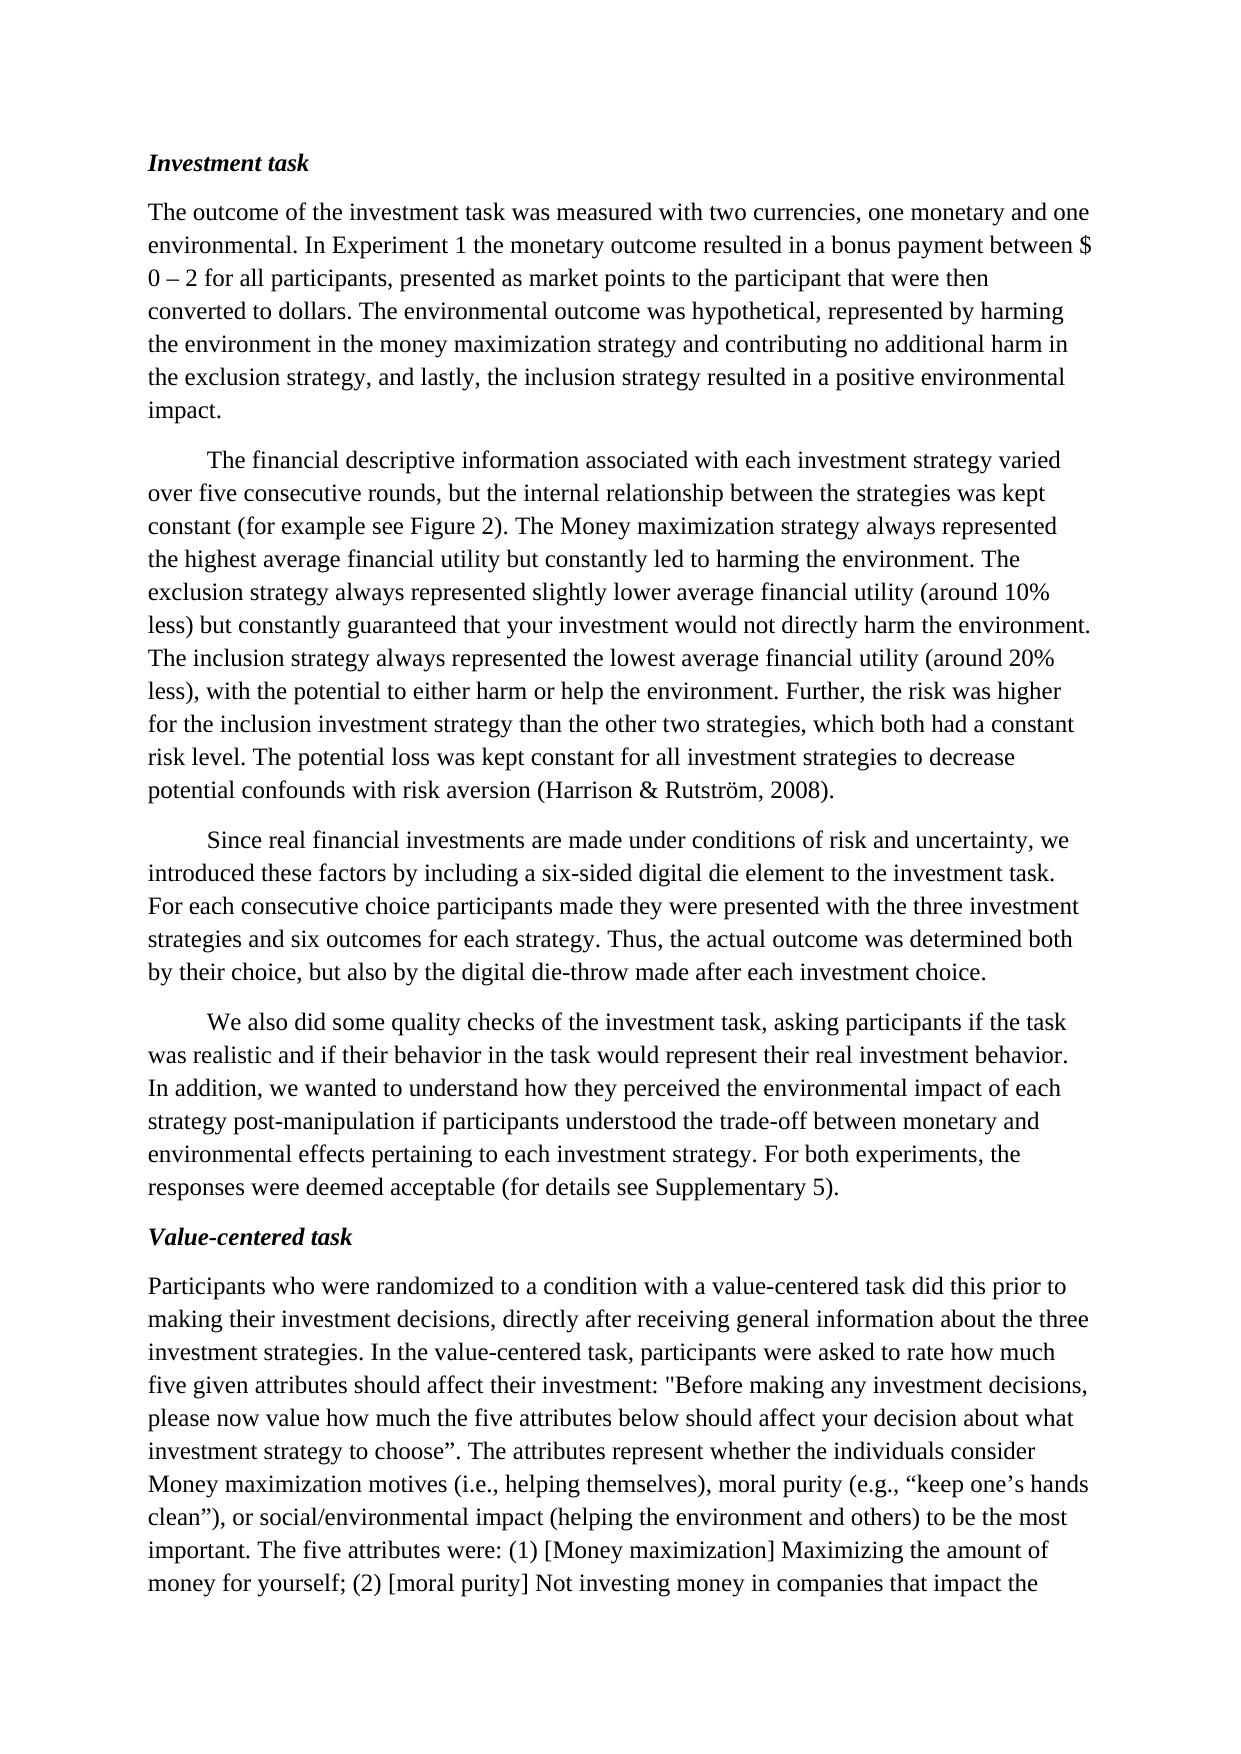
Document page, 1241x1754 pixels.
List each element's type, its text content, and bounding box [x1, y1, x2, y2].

text Investment task [148, 148, 1093, 176]
text Since real financial investments are made under conditions of risk and uncertainty, we introduced these factors by including a six-sided digital die element to the investment task. For each consecutive choice participants made they were presented with the three investment strategies and six outcomes for each strategy. Thus, the actual outcome was determined both by their choice, but also by the digital die-throw made after each investment choice. [148, 825, 1093, 986]
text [148, 1271, 1093, 1597]
text The outcome of the investment task was measured with two currencies, one monetary and one environmental. In Experiment 1 the monetary outcome resulted in a bonus payment between $ 0 – 2 for all participants, presented as market points to the participant that were then converted to dollars. The environmental outcome was hypothetical, represented by harming the environment in the money maximization strategy and contributing no additional harm in the exclusion strategy, and lastly, the inclusion strategy resulted in a positive environmental impact. [148, 197, 1093, 424]
text The financial descriptive information associated with each investment strategy varied over five consecutive rounds, but the internal relationship between the strategies was kept constant (for example see Figure 2). The Money maximization strategy always represented the highest average financial utility but constantly led to harming the environment. The exclusion strategy always represented slightly lower average financial utility (around 10% less) but constantly guaranteed that your investment would not directly harm the environment. The inclusion strategy always represented the lowest average financial utility (around 20% less), with the potential to either harm or help the environment. Further, the risk was higher for the inclusion investment strategy than the other two strategies, which both had a constant risk level. The potential loss was kept constant for all investment strategies to decrease potential confounds with risk aversion (Harrison & Rutström, 2008). [148, 445, 1093, 804]
text Value-centered task [148, 1222, 1093, 1250]
text We also did some quality checks of the investment task, asking participants if the task was realistic and if their behavior in the task would represent their real investment behavior. In addition, we wanted to understand how they perceived the environmental impact of each strategy post-manipulation if participants understood the trade-off between monetary and environmental effects pertaining to each investment strategy. For both experiments, the responses were deemed acceptable (for details see Supplementary 5). [148, 1007, 1093, 1201]
